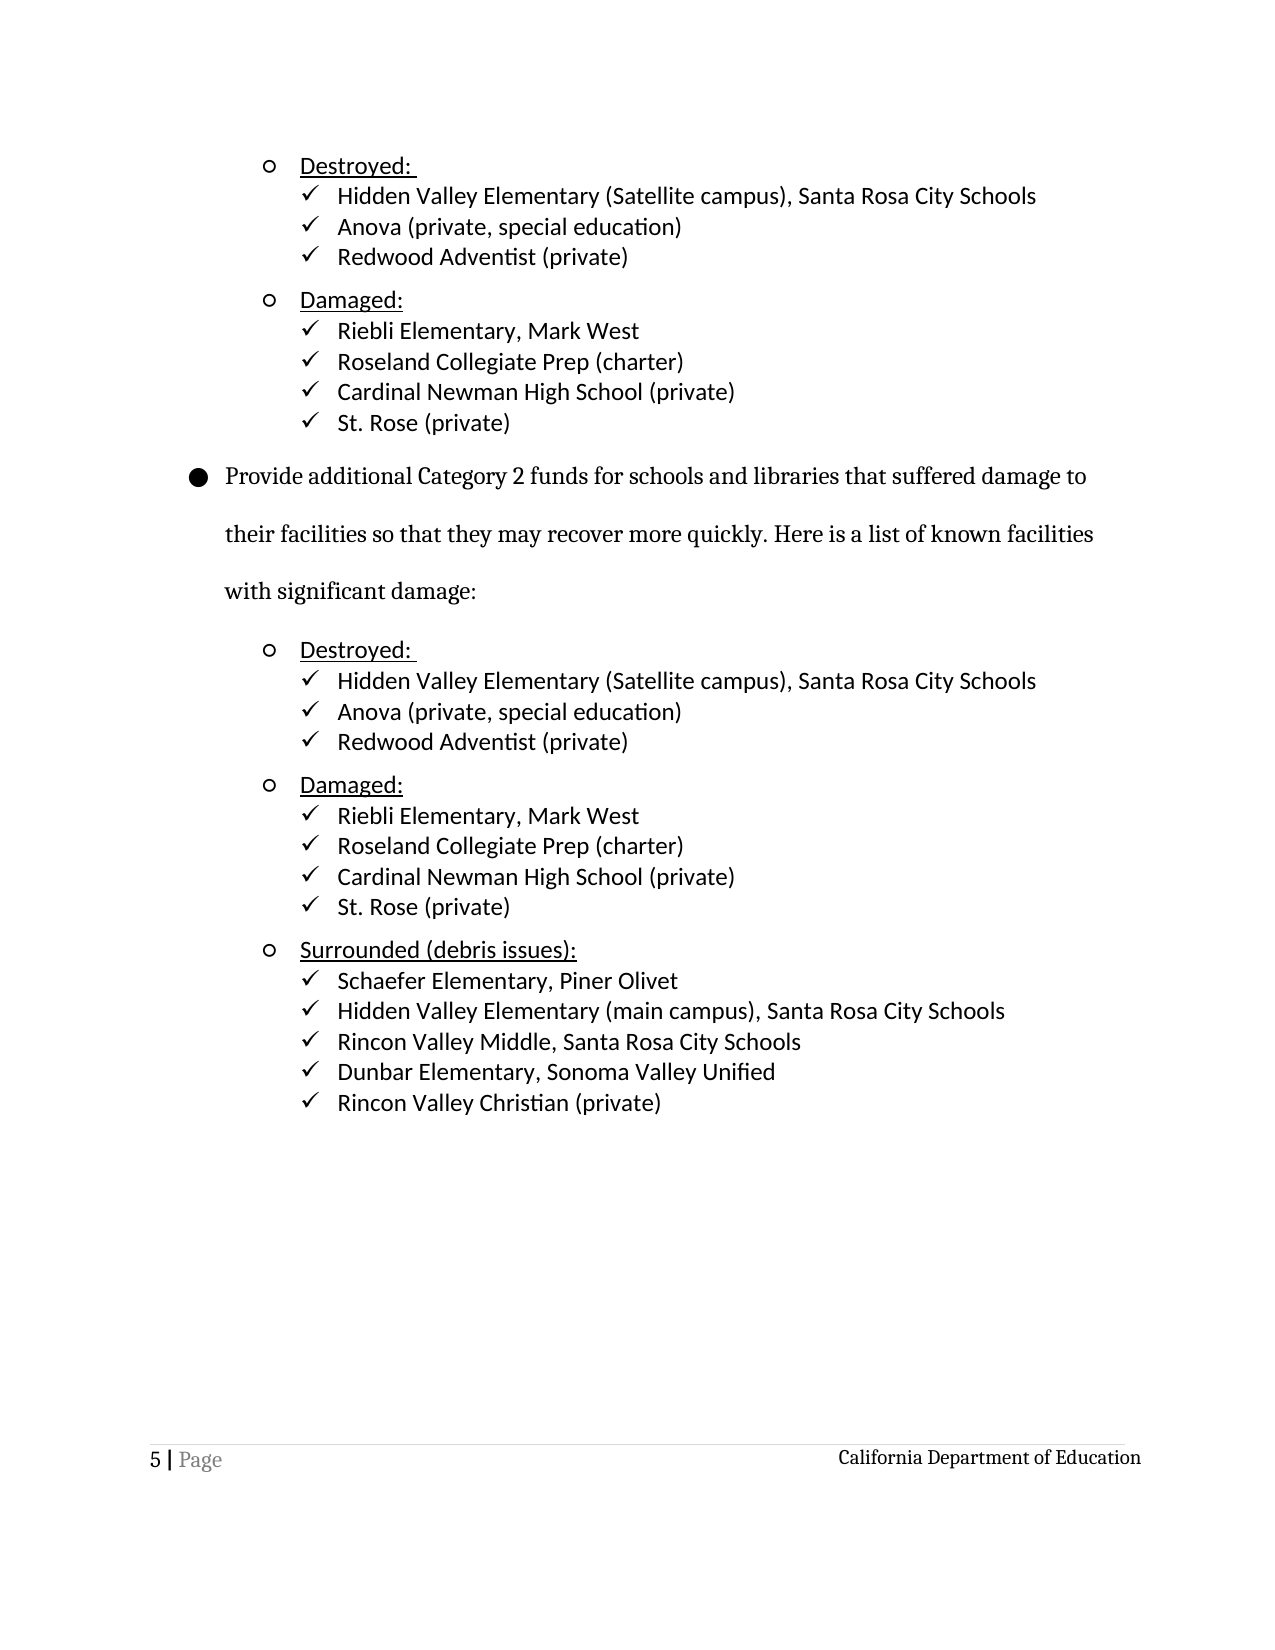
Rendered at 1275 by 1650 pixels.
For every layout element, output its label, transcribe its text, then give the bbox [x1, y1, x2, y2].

list Destroyed: [262, 635, 1125, 665]
list Dunbar Elementary, Sonoma Valley Unified [300, 1056, 1125, 1087]
list Surrounded (debris issues): [262, 934, 1125, 965]
list St. Rose (private) [300, 891, 1125, 922]
list Cardinal Newman High School (private) [300, 861, 1125, 891]
list Redwood Adventist (private) [300, 726, 1125, 757]
list Hidden Valley Elementary (Satellite campus), Santa Rosa City Schools [300, 665, 1125, 696]
list Provide additional Category 2 funds for schools and libraries that suffered damage to their facilities so that they may recover more quickly. Here is a list of known facilities with significant damage: [187, 462, 1125, 606]
list Schaefer Elementary, Piner Olivet [300, 965, 1125, 995]
list Hidden Valley Elementary (Satellite campus), Santa Rosa City Schools [300, 181, 1125, 211]
list Damaged: [262, 284, 1125, 315]
list Riebli Elementary, Mark West [300, 315, 1125, 346]
list Roseland Collegiate Prep (charter) [300, 830, 1125, 861]
list Rincon Valley Middle, Santa Rosa City Schools [300, 1026, 1125, 1056]
list Rincon Valley Christian (private) [300, 1087, 1125, 1117]
list Destroyed: [262, 150, 1125, 181]
list Roseland Collegiate Prep (charter) [300, 346, 1125, 376]
list Anova (private, special education) [300, 211, 1125, 242]
list Cardinal Newman High School (private) [300, 376, 1125, 407]
list Redwood Adventist (private) [300, 242, 1125, 272]
list Anova (private, special education) [300, 696, 1125, 726]
list Riebli Elementary, Mark West [300, 800, 1125, 830]
list Damaged: [262, 769, 1125, 800]
list Hidden Valley Elementary (main campus), Santa Rosa City Schools [300, 995, 1125, 1026]
list St. Rose (private) [300, 407, 1125, 437]
